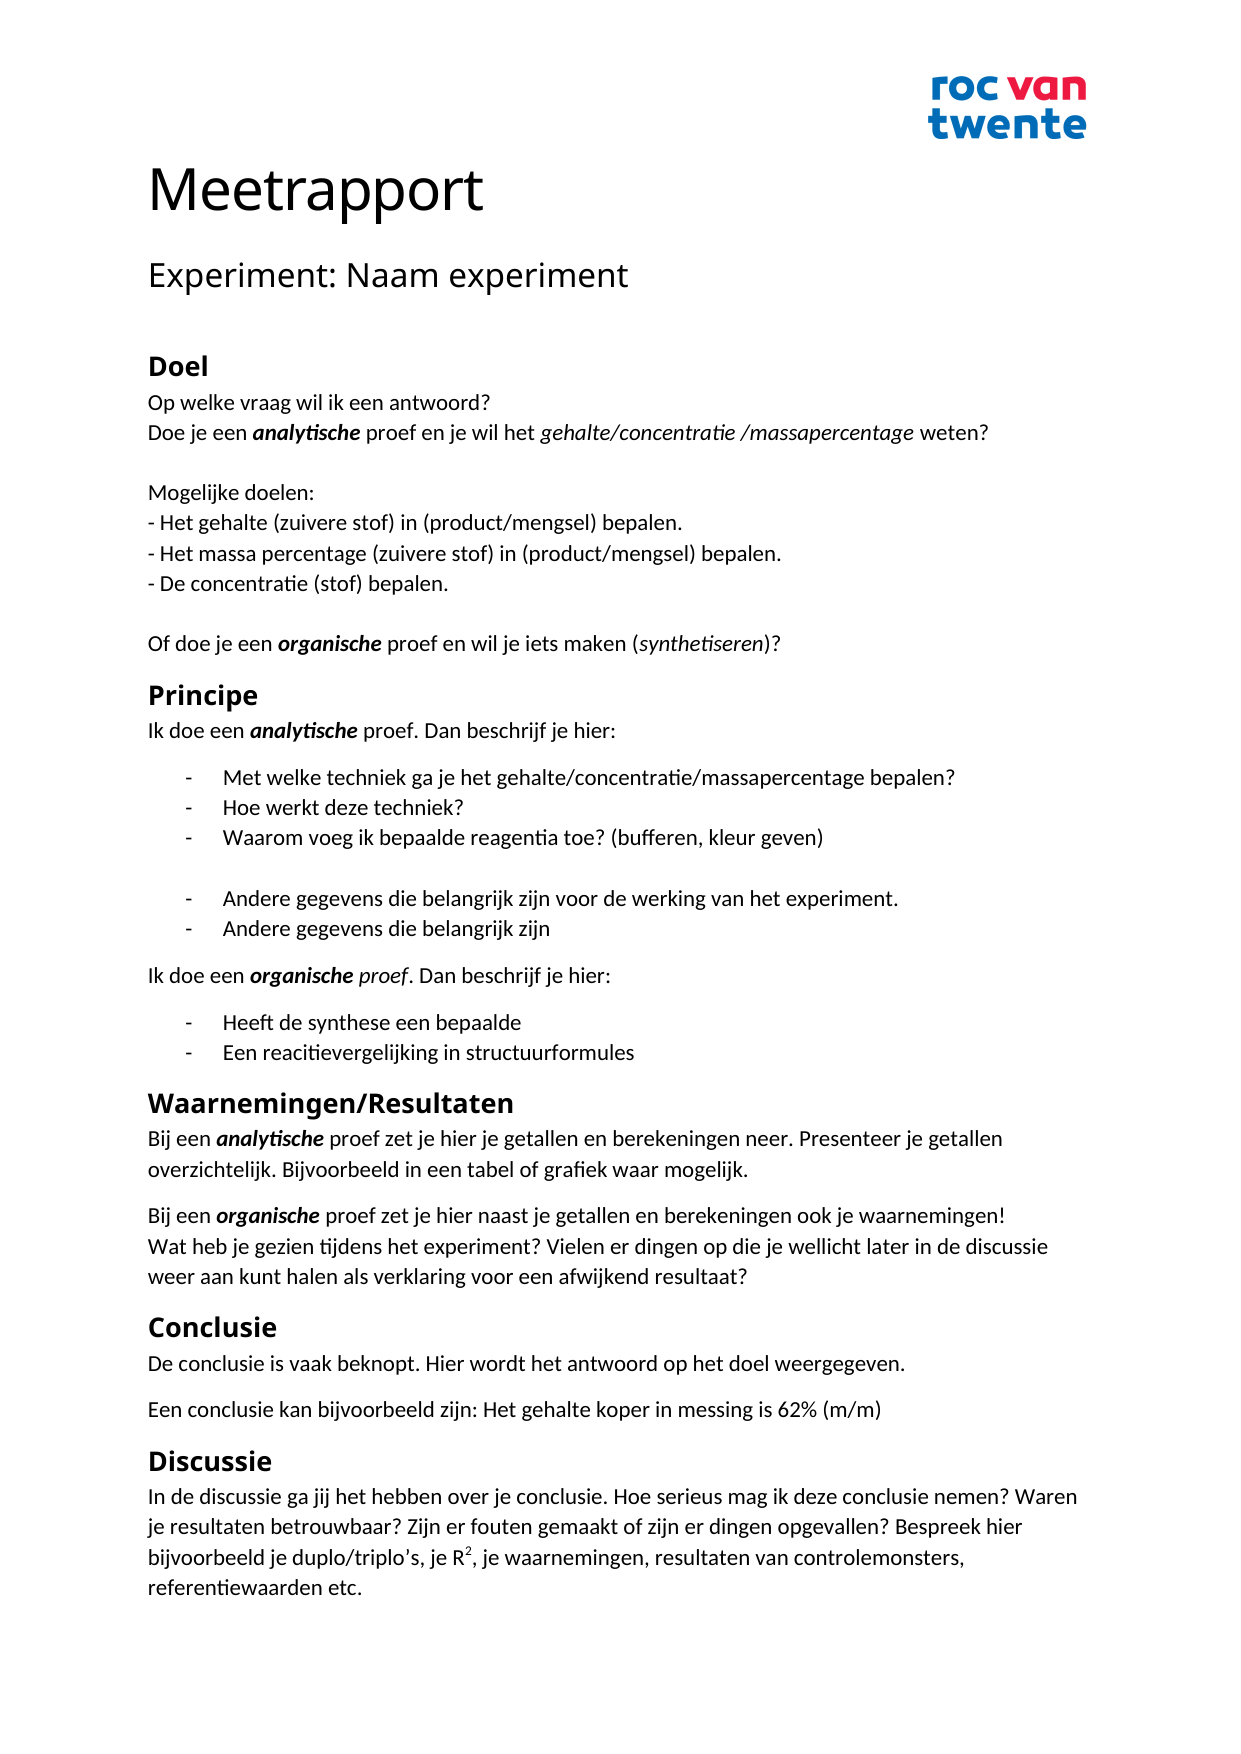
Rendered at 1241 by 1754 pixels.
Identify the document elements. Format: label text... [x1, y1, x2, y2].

list Heeft de synthese een bepaalde [185, 1008, 1093, 1036]
text In de discussie ga jij het hebben over je conclusie. Hoe serieus mag ik deze conclusie nemen? Waren je resultaten betrouwbaar? Zijn er fouten gemaakt of zijn er dingen opgevallen? Bespreek hier bijvoorbeeld je duplo/triplo’s, je R2, je waarnemingen, resultaten van controlemonsters, referentiewaarden etc. [148, 1482, 1093, 1601]
text De conclusie is vaak beknopt. Hier wordt het antwoord op het doel weergegeven. [148, 1349, 1093, 1377]
subtitle Conclusie [148, 1309, 1093, 1346]
list Waarom voeg ik bepaalde reagentia toe? (bufferen, kleur geven) [185, 823, 1093, 851]
list Hoe werkt deze techniek? [185, 793, 1093, 821]
list Andere gegevens die belangrijk zijn voor de werking van het experiment. [185, 884, 1093, 912]
subtitle Waarnemingen/Resultaten [148, 1085, 1093, 1122]
subtitle Experiment: Naam experiment [148, 252, 1093, 297]
list Met welke techniek ga je het gehalte/concentratie/massapercentage bepalen? [185, 763, 1093, 791]
text Op welke vraag wil ik een antwoord? Doe je een analytische proef en je wil het gehalte/concentratie /massapercentage weten? Mogelijke doelen: - Het gehalte (zuivere stof) in (product/mengsel) bepalen. - Het massa percentage (zuivere stof) in (product/mengsel) bepalen. - De concentratie (stof) bepalen. Of doe je een organische proef en wil je iets maken (synthetiseren)? [148, 388, 1093, 657]
text Bij een analytische proef zet je hier je getallen en berekeningen neer. Presenteer je getallen overzichtelijk. Bijvoorbeeld in een tabel of grafiek waar mogelijk. [148, 1124, 1093, 1183]
list Andere gegevens die belangrijk zijn [185, 914, 1093, 942]
picture [921, 73, 1093, 141]
text Een conclusie kan bijvoorbeeld zijn: Het gehalte koper in messing is 62% (m/m) [148, 1396, 1093, 1424]
list Een reacitievergelijking in structuurformules [185, 1038, 1093, 1066]
title Meetrapport [148, 148, 1093, 227]
text Ik doe een analytische proef. Dan beschrijf je hier: [148, 716, 1093, 744]
text Bij een organische proef zet je hier naast je getallen en berekeningen ook je waarnemingen! Wat heb je gezien tijdens het experiment? Vielen er dingen op die je wellicht later in de discussie weer aan kunt halen als verklaring voor een afwijkend resultaat? [148, 1202, 1093, 1290]
subtitle Doel [148, 348, 1093, 385]
subtitle Discussie [148, 1442, 1093, 1479]
subtitle Principe [148, 676, 1093, 713]
text Ik doe een organische proef. Dan beschrijf je hier: [148, 961, 1093, 989]
